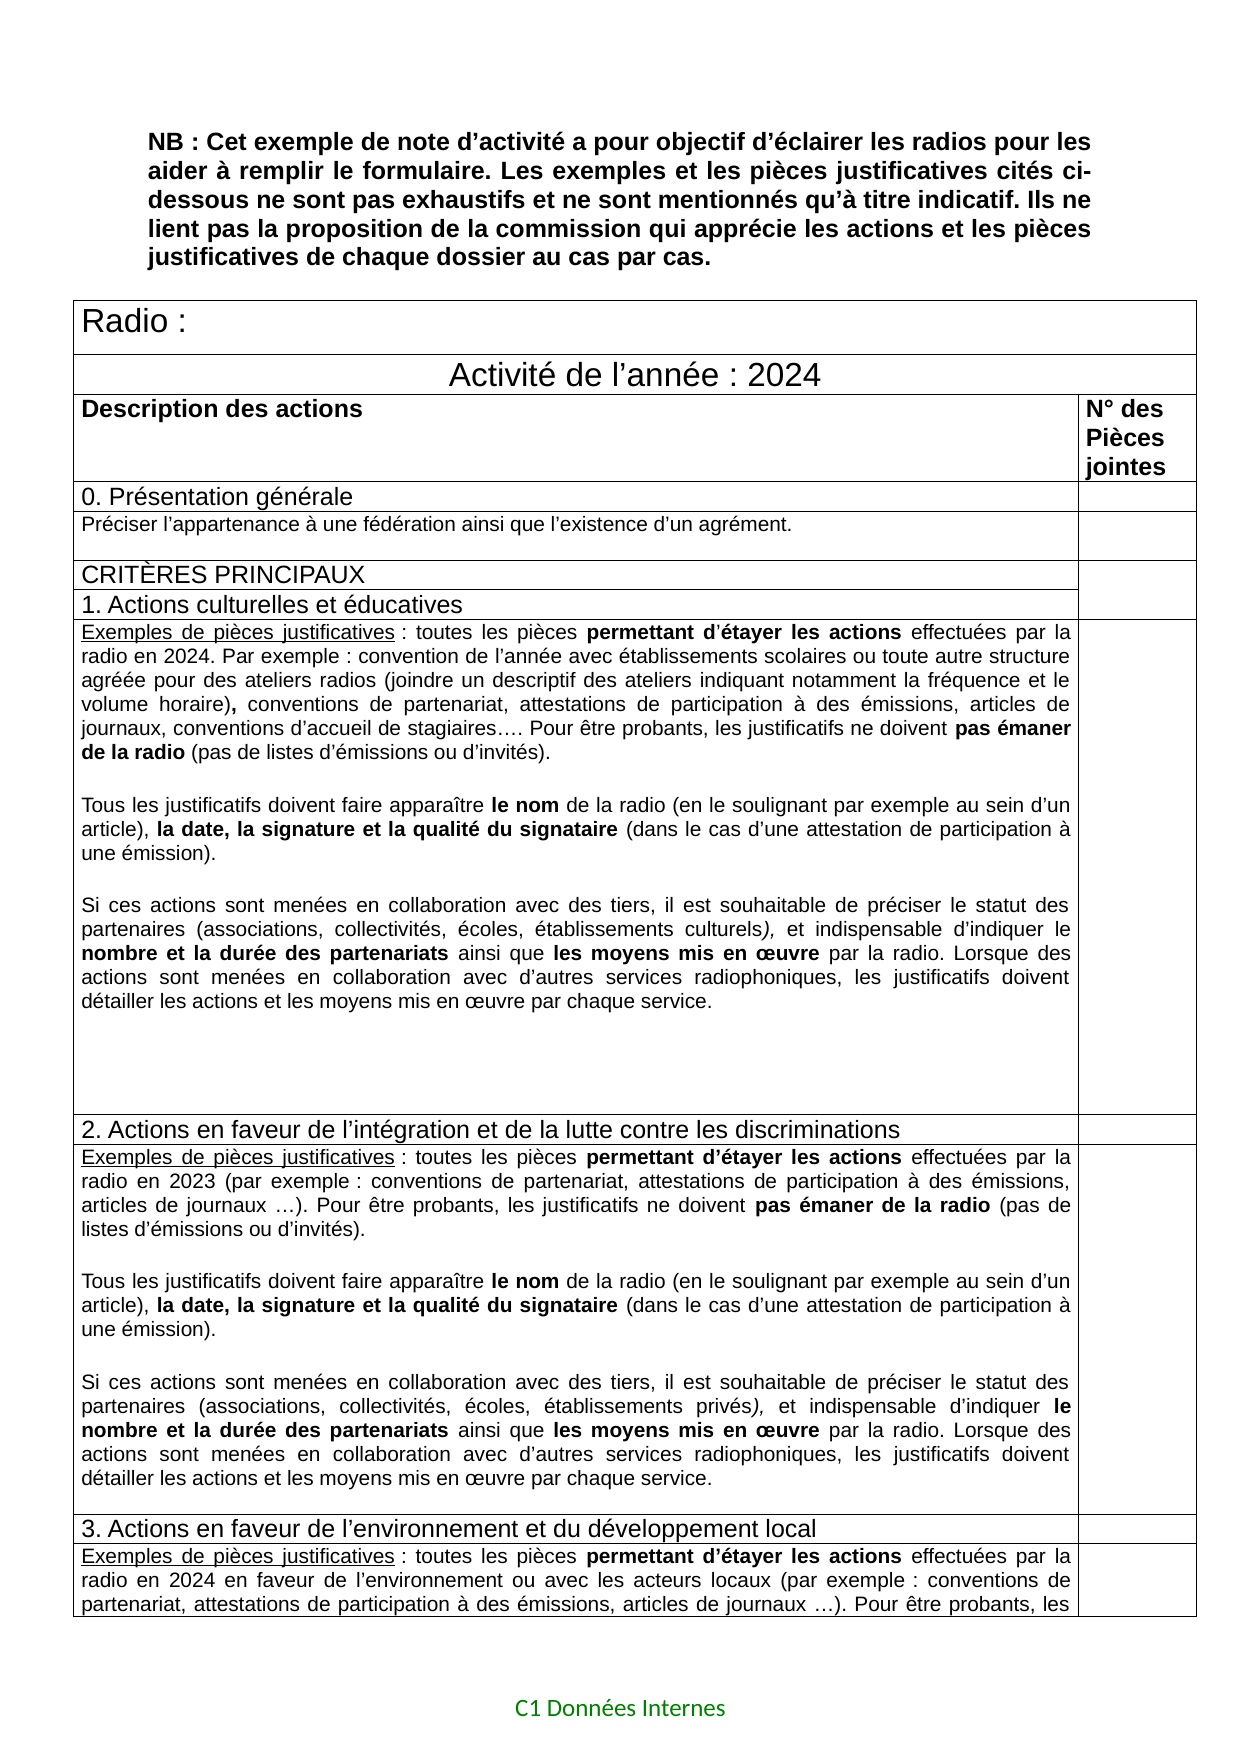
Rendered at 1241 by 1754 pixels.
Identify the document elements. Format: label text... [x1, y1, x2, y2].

table_cell [1079, 1544, 1196, 1616]
table_cell [1079, 1115, 1196, 1143]
table_cell N° des Pièces jointes [1079, 395, 1196, 481]
table_cell Exemples de pièces justificatives : toutes les pièces permettant d’étayer les actions effectuées par la radio en 2024. Par exemple : convention de l’année avec établissements scolaires ou toute autre structure agréée pour des ateliers radios (joindre un descriptif des ateliers indiquant notamment la fréquence et le volume horaire), conventions de partenariat, attestations de participation à des émissions, articles de journaux, conventions d’accueil de stagiaires…. Pour être probants, les justificatifs ne doivent pas émaner de la radio (pas de listes d’émissions ou d’invités). Tous les justificatifs doivent faire apparaître le nom de la radio (en le soulignant par exemple au sein d’un article), la date, la signature et la qualité du signataire (dans le cas d’une attestation de participation à une émission). Si ces actions sont menées en collaboration avec des tiers, il est souhaitable de préciser le statut des partenaires (associations, collectivités, écoles, établissements culturels), et indispensable d’indiquer le nombre et la durée des partenariats ainsi que les moyens mis en œuvre par la radio. Lorsque des actions sont menées en collaboration avec d’autres services radiophoniques, les justificatifs doivent détailler les actions et les moyens mis en œuvre par chaque service. [74, 620, 1078, 1114]
table_cell 3. Actions en faveur de l’environnement et du développement local [74, 1515, 1078, 1543]
table_cell [1079, 1515, 1196, 1543]
table_header Radio : [74, 301, 1196, 354]
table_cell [74, 1544, 1078, 1616]
text NB : Cet exemple de note d’activité a pour objectif d’éclairer les radios pour les aider à remplir le formulaire. Les exemples et les pièces justificatives cités ci-dessous ne sont pas exhaustifs et ne sont mentionnés qu’à titre indicatif. Ils ne lient pas la proposition de la commission qui apprécie les actions et les pièces justificatives de chaque dossier au cas par cas. [148, 127, 1093, 271]
table_cell Exemples de pièces justificatives : toutes les pièces permettant d’étayer les actions effectuées par la radio en 2023 (par exemple : conventions de partenariat, attestations de participation à des émissions, articles de journaux …). Pour être probants, les justificatifs ne doivent pas émaner de la radio (pas de listes d’émissions ou d’invités). Tous les justificatifs doivent faire apparaître le nom de la radio (en le soulignant par exemple au sein d’un article), la date, la signature et la qualité du signataire (dans le cas d’une attestation de participation à une émission). Si ces actions sont menées en collaboration avec des tiers, il est souhaitable de préciser le statut des partenaires (associations, collectivités, écoles, établissements privés), et indispensable d’indiquer le nombre et la durée des partenariats ainsi que les moyens mis en œuvre par la radio. Lorsque des actions sont menées en collaboration avec d’autres services radiophoniques, les justificatifs doivent détailler les actions et les moyens mis en œuvre par chaque service. [74, 1145, 1078, 1513]
table_cell CRITÈRES PRINCIPAUX [74, 561, 1078, 589]
table_cell 1. Actions culturelles et éducatives [74, 590, 1078, 619]
table_cell [1079, 482, 1196, 511]
table_cell 2. Actions en faveur de l’intégration et de la lutte contre les discriminations [74, 1115, 1078, 1143]
table_cell [1079, 512, 1196, 559]
table_cell Activité de l’année : 2024 [74, 355, 1196, 393]
table_cell Préciser l’appartenance à une fédération ainsi que l’existence d’un agrément. [74, 512, 1078, 559]
table_cell [1079, 1145, 1196, 1513]
table_cell [1079, 620, 1196, 1114]
table_cell [1079, 561, 1196, 619]
table_cell Description des actions [74, 395, 1078, 481]
table_cell 0. Présentation générale [74, 482, 1078, 511]
